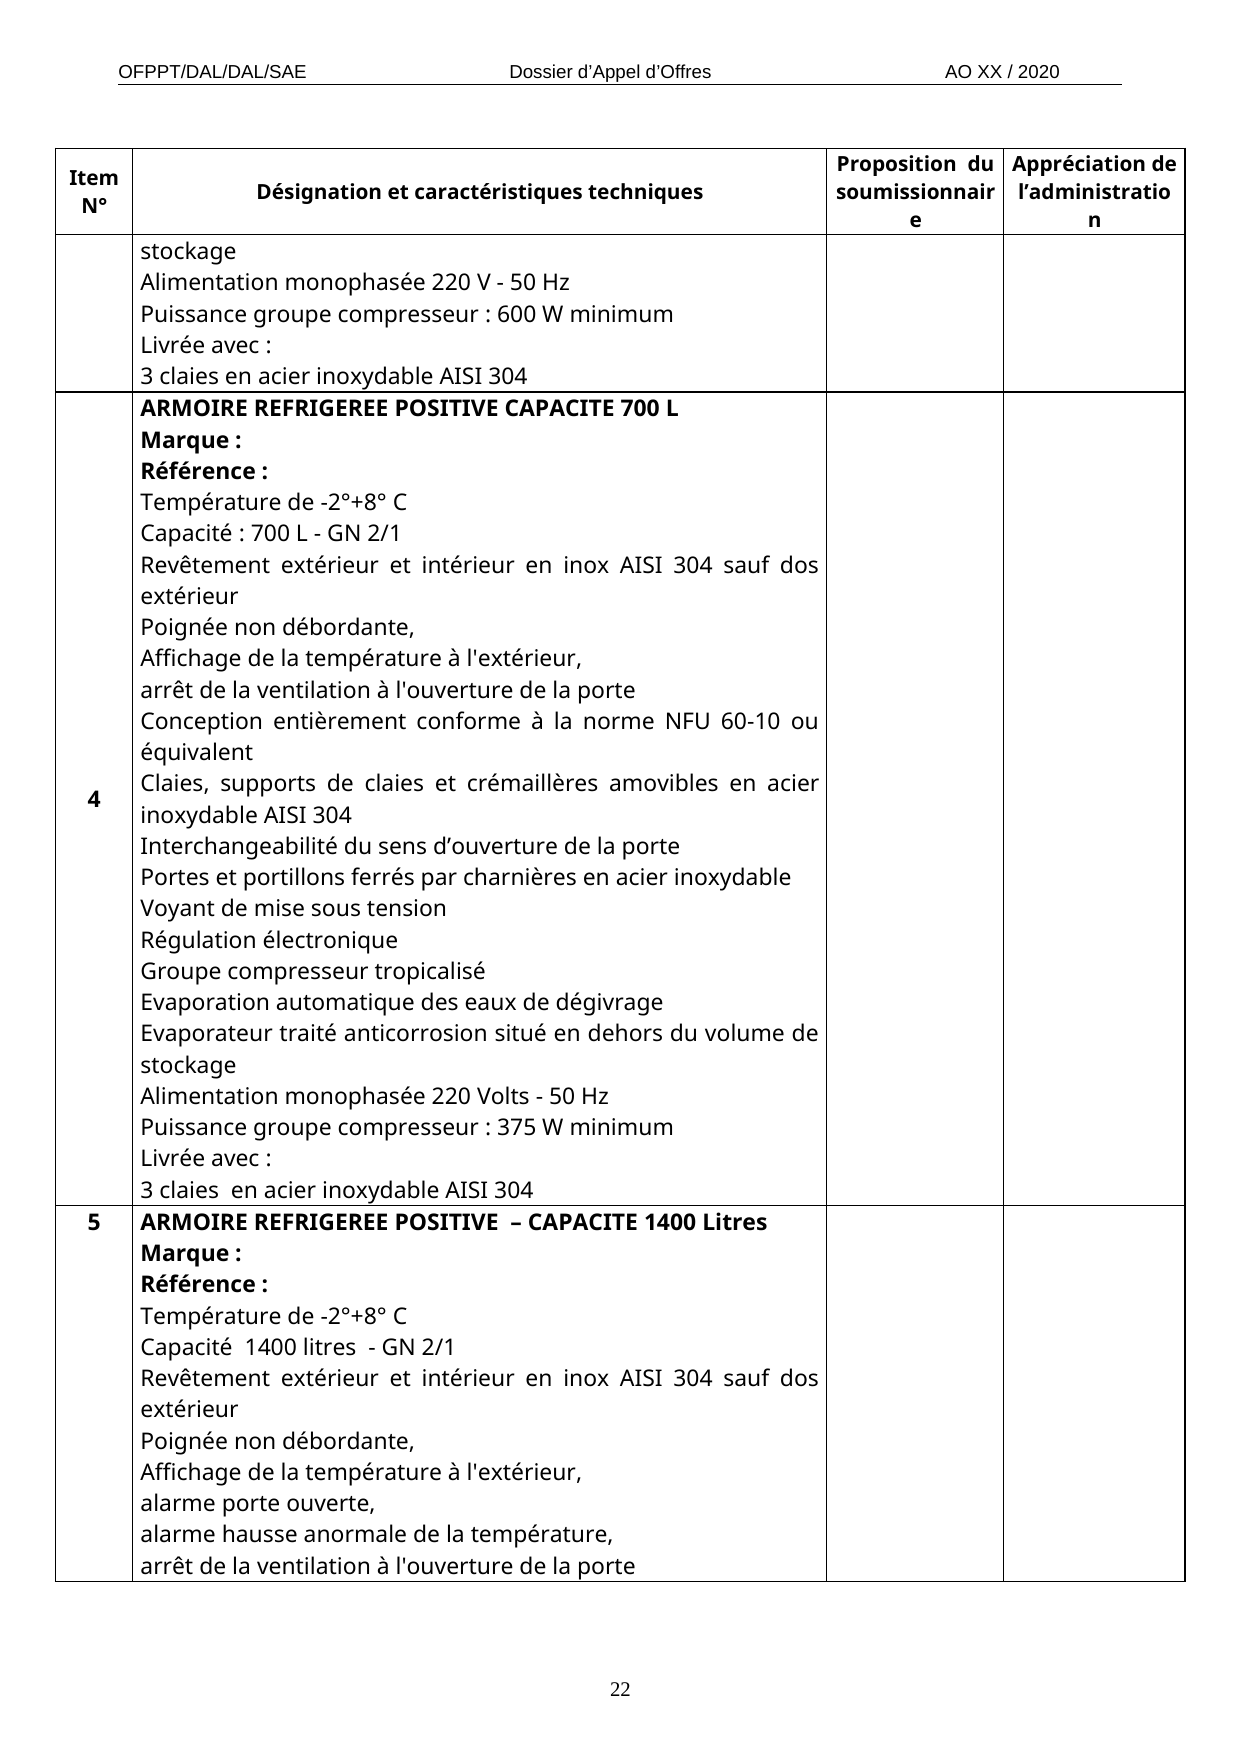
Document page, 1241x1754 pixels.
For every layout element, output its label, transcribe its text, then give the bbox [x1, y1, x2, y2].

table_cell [133, 235, 826, 391]
table_cell [1004, 1206, 1184, 1581]
table_cell 4 [56, 393, 132, 1205]
table_cell [1004, 235, 1184, 391]
table_cell [827, 393, 1003, 1205]
table_cell 5 [56, 1206, 132, 1581]
table_cell [827, 235, 1003, 391]
table_header Item N° [56, 149, 132, 234]
table_header Proposition du soumissionnaire [827, 149, 1003, 234]
table_header Désignation et caractéristiques techniques [133, 149, 826, 234]
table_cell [133, 1206, 826, 1581]
table_cell ARMOIRE REFRIGEREE POSITIVE CAPACITE 700 L Marque : Référence : Température de -2°+8° C Capacité : 700 L - GN 2/1 Revêtement extérieur et intérieur en inox AISI 304 sauf dos extérieur Poignée non débordante, Affichage de la température à l'extérieur, arrêt de la ventilation à l'ouverture de la porte Conception entièrement conforme à la norme NFU 60-10 ou équivalent Claies, supports de claies et crémaillères amovibles en acier inoxydable AISI 304 Interchangeabilité du sens d’ouverture de la porte Portes et portillons ferrés par charnières en acier inoxydable Voyant de mise sous tension Régulation électronique Groupe compresseur tropicalisé Evaporation automatique des eaux de dégivrage Evaporateur traité anticorrosion situé en dehors du volume de stockage Alimentation monophasée 220 Volts - 50 Hz Puissance groupe compresseur : 375 W minimum Livrée avec : 3 claies en acier inoxydable AISI 304 [133, 393, 826, 1205]
table_cell 3 [56, 235, 132, 391]
table_header Appréciation de l’administration [1004, 149, 1184, 234]
table_cell [1004, 393, 1184, 1205]
table_cell [827, 1206, 1003, 1581]
